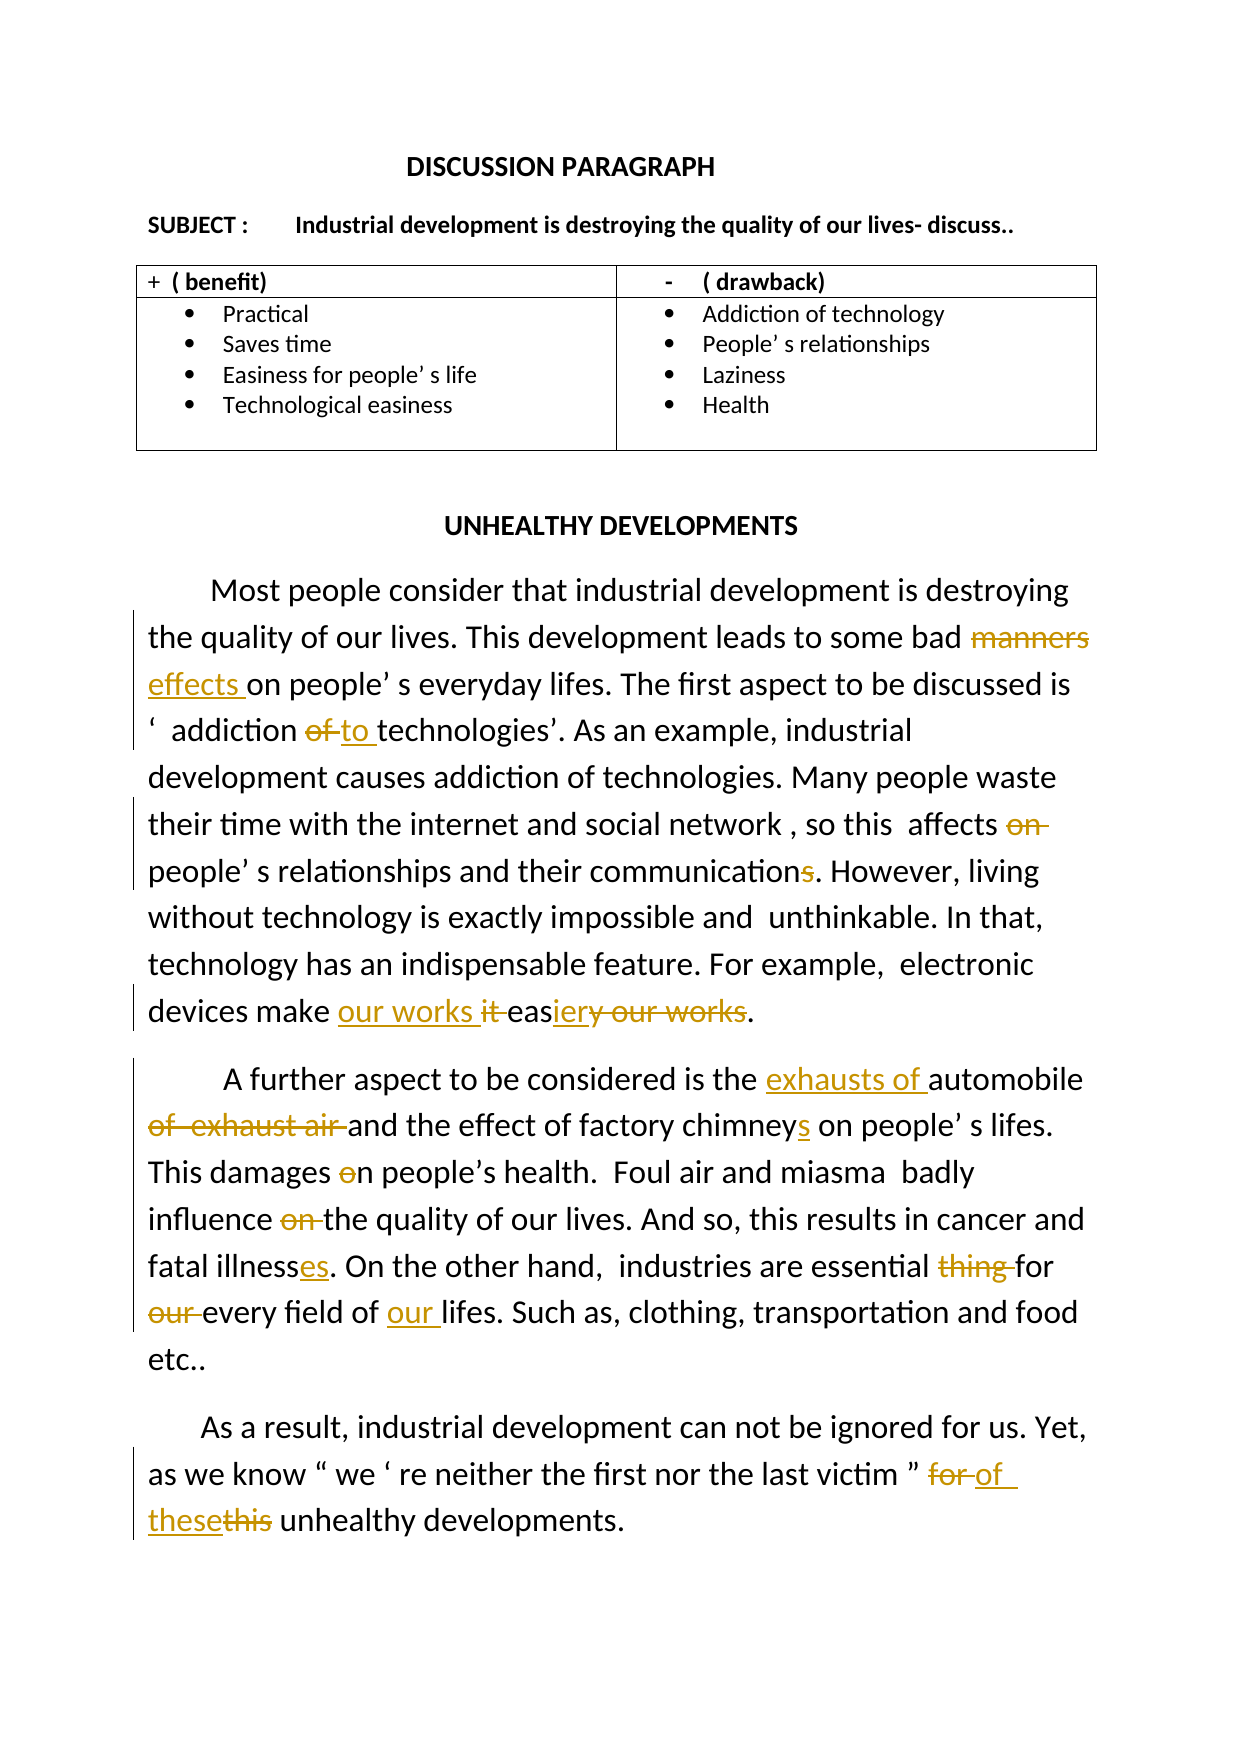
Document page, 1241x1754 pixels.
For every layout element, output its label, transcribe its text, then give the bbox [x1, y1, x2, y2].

table_header ( drawback) [617, 266, 1096, 297]
table_cell Addiction of technology People’ s relationships Laziness Health [617, 298, 1096, 450]
text A further aspect to be considered is the automobile and the effect of factory chimney on people’ s lifes. This damages n people’s health. Foul air and miasma badly influence the quality of our lives. And so, this results in cancer and fatal illness. On the other hand, industries are essential for every field of lifes. Such as, clothing, transportation and food etc.. [148, 1058, 1093, 1379]
table_header + ( benefit) [137, 266, 616, 297]
text DISCUSSION PARAGRAPH [148, 148, 1093, 183]
table_cell Practical Saves time Easiness for people’ s life Technological easiness [137, 298, 616, 450]
text SUBJECT : Industrial development is destroying the quality of our lives- discuss.. [148, 209, 1093, 240]
text UNHEALTHY DEVELOPMENTS [148, 507, 1093, 543]
text As a result, industrial development can not be ignored for us. Yet, as we know “ we ‘ re neither the first nor the last victim ” unhealthy developments. [148, 1406, 1093, 1540]
text Most people consider that industrial development is destroying the quality of our lives. This development leads to some bad on people’ s everyday lifes. The first aspect to be discussed is ‘ addiction technologies’. As an example, industrial development causes addiction of technologies. Many people waste their time with the internet and social network , so this affects people’ s relationships and their communication. However, living without technology is exactly impossible and unthinkable. In that, technology has an indispensable feature. For example, electronic devices make eas. [148, 569, 1093, 1031]
